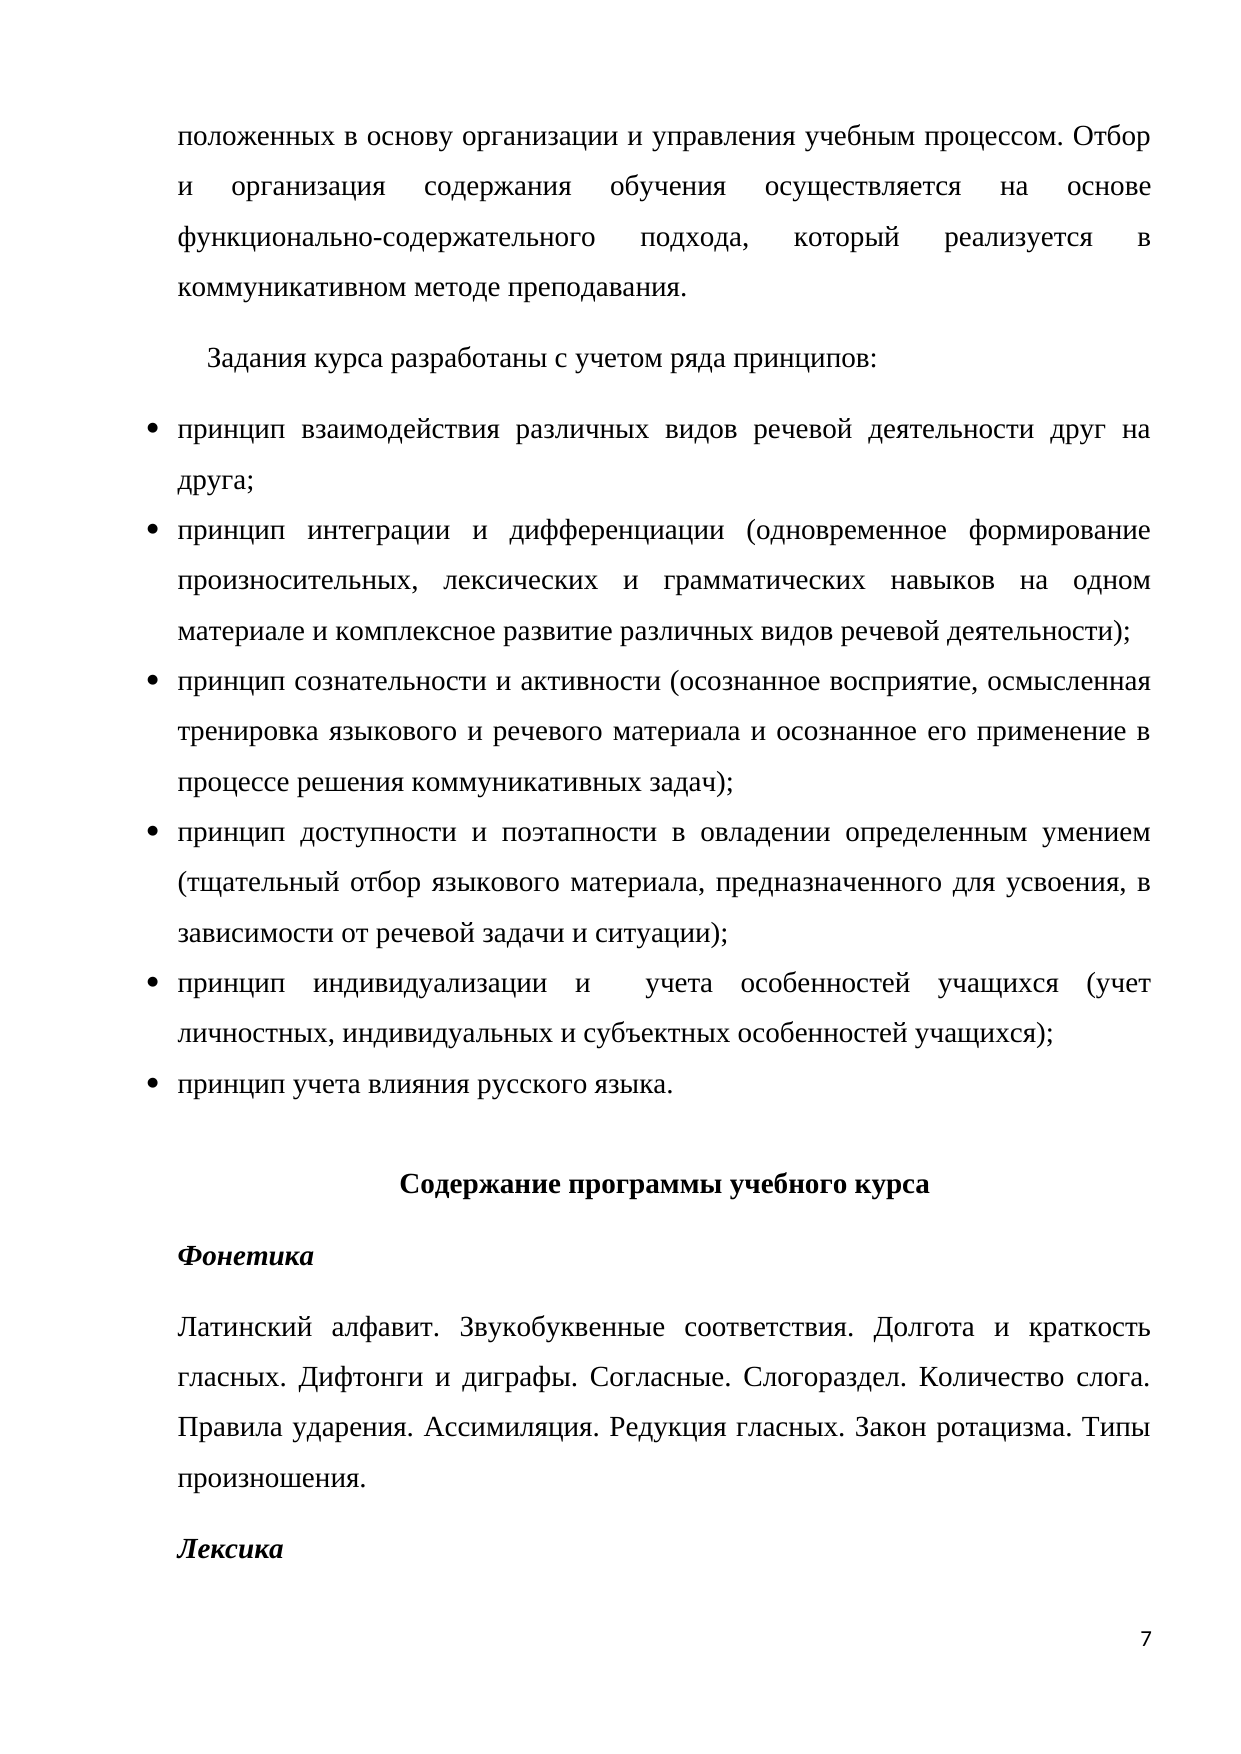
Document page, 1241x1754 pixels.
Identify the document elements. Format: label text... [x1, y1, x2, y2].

list принцип учета влияния русского языка. [148, 1066, 1152, 1099]
text Латинский алфавит. Звукобуквенные соответствия. Долгота и краткость гласных. Дифтонги и диграфы. Согласные. Слогораздел. Количество слога. Правила ударения. Ассимиляция. Редукция гласных. Закон ротацизма. Типы произношения. [177, 1309, 1152, 1493]
list принцип интеграции и дифференциации (одновременное формирование произносительных, лексических и грамматических навыков на одном материале и комплексное развитие различных видов речевой деятельности); [148, 512, 1152, 646]
list принцип индивидуализации и учета особенностей учащихся (учет личностных, индивидуальных и субъектных особенностей учащихся); [148, 965, 1152, 1049]
text Фонетика [177, 1238, 1152, 1271]
list принцип доступности и поэтапности в овладении определенным умением (тщательный отбор языкового материала, предназначенного для усвоения, в зависимости от речевой задачи и ситуации); [148, 814, 1152, 948]
text Содержание программы учебного курса [118, 1167, 1152, 1200]
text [177, 118, 1152, 303]
text Лексика [177, 1531, 1152, 1564]
text Задания курса разработаны с учетом ряда принципов: [177, 340, 1152, 374]
list принцип сознательности и активности (осознанное восприятие, осмысленная тренировка языкового и речевого материала и осознанное его применение в процессе решения коммуникативных задач); [148, 663, 1152, 797]
list принцип взаимодействия различных видов речевой деятельности друг на друга; [148, 411, 1152, 495]
